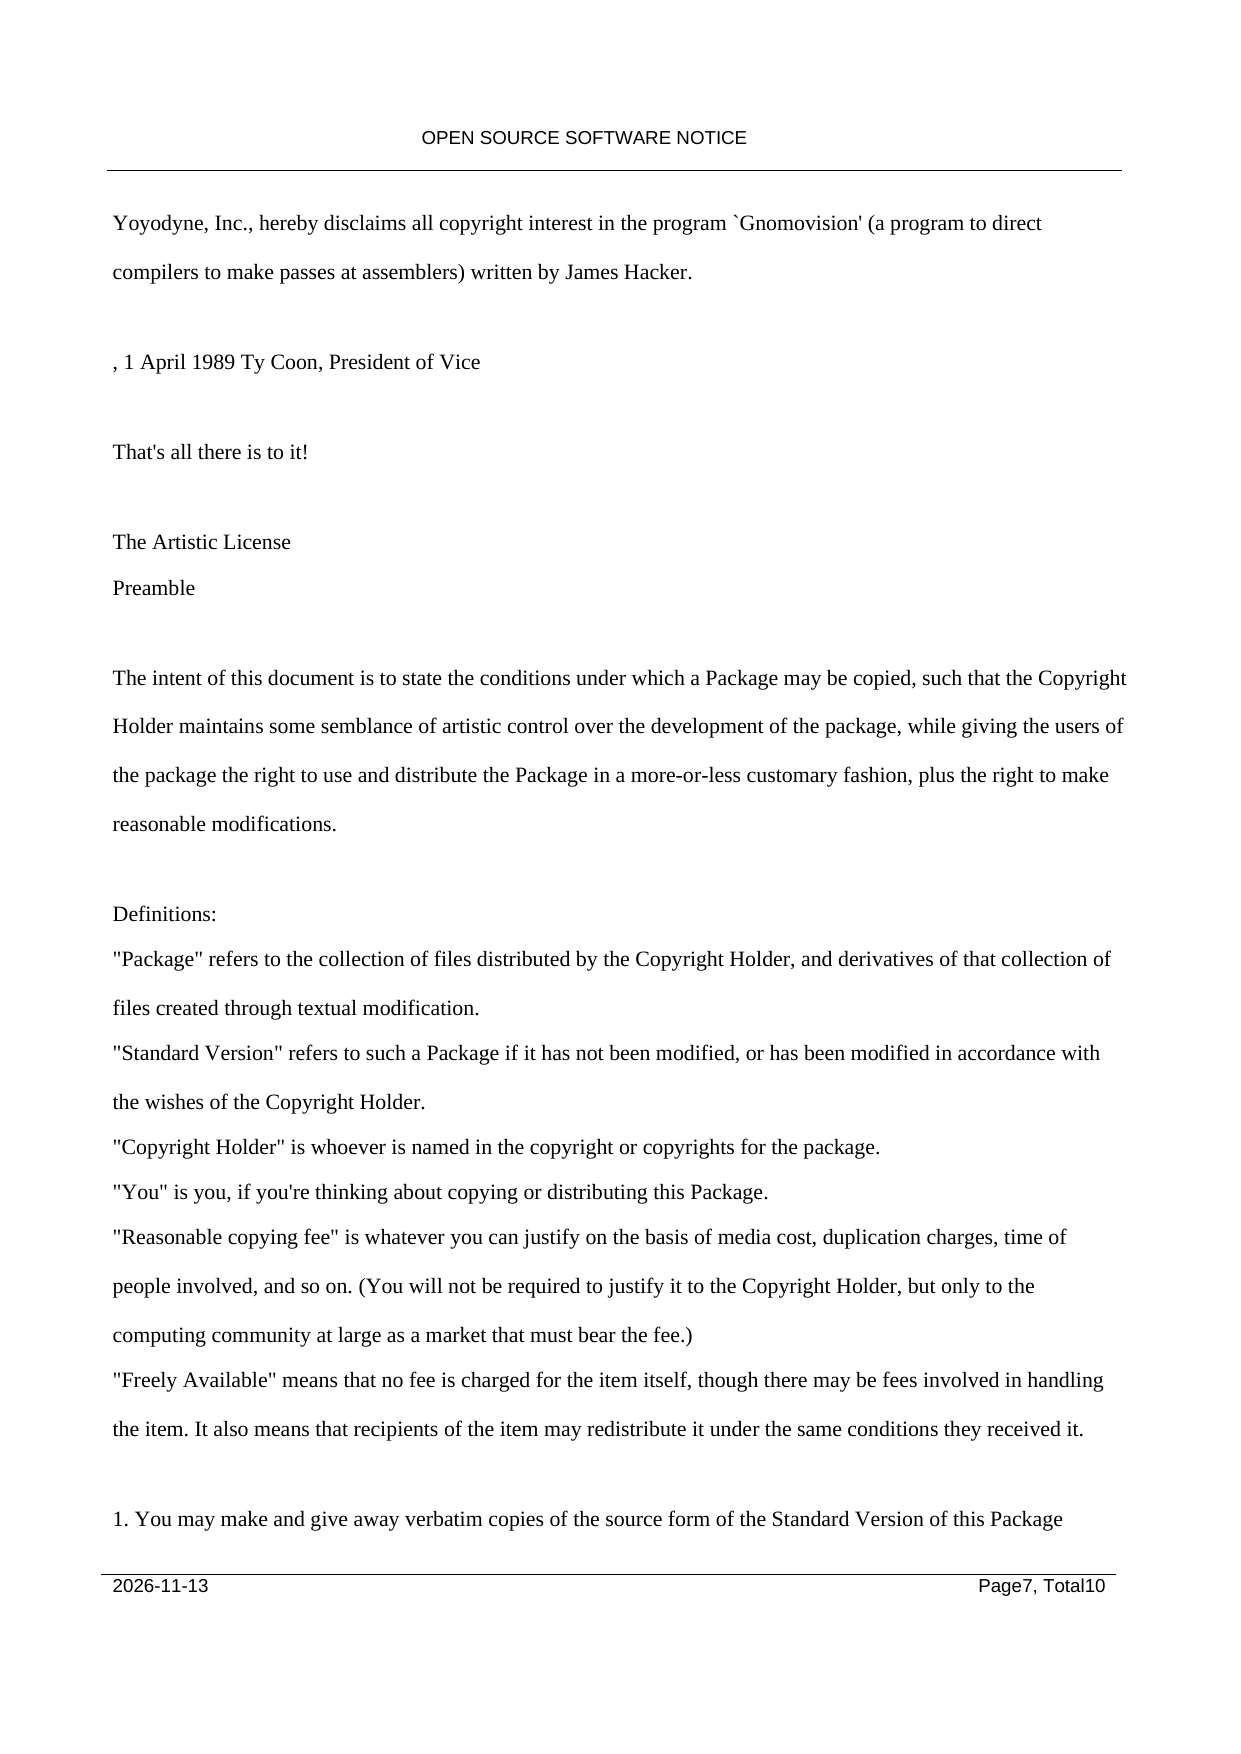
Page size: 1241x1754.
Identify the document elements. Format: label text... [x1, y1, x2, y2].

text "Reasonable copying fee" is whatever you can justify on the basis of media cost, duplication charges, time of people involved, and so on. (You will not be required to justify it to the Copyright Holder, but only to the computing community at large as a market that must bear the fee.) [112, 1221, 1128, 1351]
text "Copyright Holder" is whoever is named in the copyright or copyrights for the package. [112, 1130, 1128, 1163]
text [112, 1502, 1128, 1534]
text The intent of this document is to state the conditions under which a Package may be copied, such that the Copyright Holder maintains some semblance of artistic control over the development of the package, while giving the users of the package the right to use and distribute the Package in a more-or-less customary fashion, plus the right to make reasonable modifications. [112, 661, 1128, 840]
text The Artistic License [112, 526, 1128, 558]
text "Package" refers to the collection of files distributed by the Copyright Holder, and derivatives of that collection of files created through textual modification. [112, 943, 1128, 1024]
text Yoyodyne, Inc., hereby disclaims all copyright interest in the program `Gnomovision' (a program to direct compilers to make passes at assemblers) written by James Hacker. [112, 206, 1128, 288]
text "Standard Version" refers to such a Package if it has not been modified, or has been modified in accordance with the wishes of the Copyright Holder. [112, 1036, 1128, 1118]
text , 1 April 1989 Ty Coon, President of Vice [112, 345, 1128, 378]
text That's all there is to it! [112, 436, 1128, 468]
text Definitions: [112, 897, 1128, 930]
text "Freely Available" means that no fee is charged for the item itself, though there may be fees involved in handling the item. It also means that recipients of the item may redistribute it under the same conditions they received it. [112, 1363, 1128, 1444]
text Preamble [112, 571, 1128, 603]
text "You" is you, if you're thinking about copying or distributing this Package. [112, 1175, 1128, 1208]
